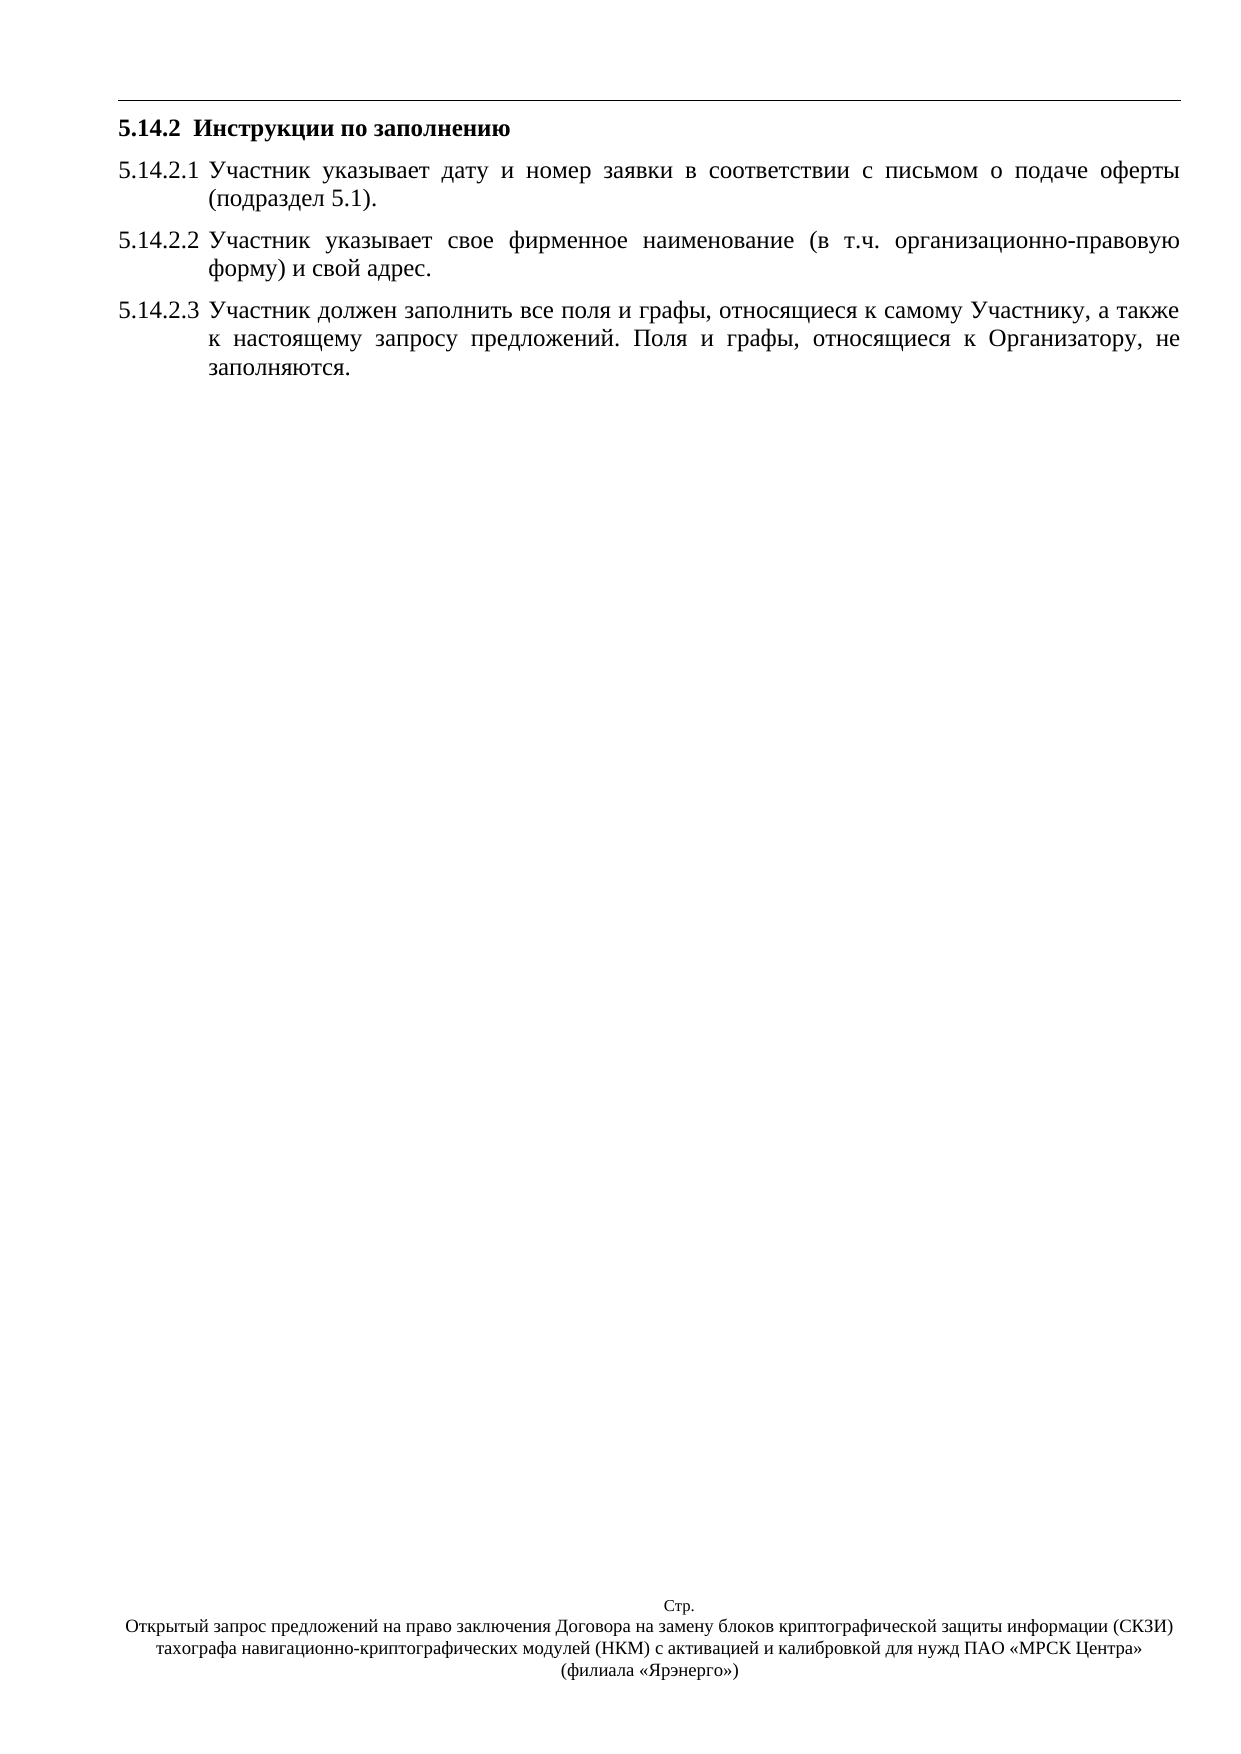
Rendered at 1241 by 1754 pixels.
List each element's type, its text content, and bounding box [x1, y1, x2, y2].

subtitle Инструкции по заполнению [118, 113, 1181, 142]
list Участник указывает дату и номер заявки в соответствии с письмом о подаче оферты (подраздел 5.1). [118, 155, 1181, 212]
list Участник должен заполнить все поля и графы, относящиеся к самому Участнику, а также к настоящему запросу предложений. Поля и графы, относящиеся к Организатору, не заполняются. [118, 295, 1181, 381]
list Участник указывает свое фирменное наименование (в т.ч. организационно-правовую форму) и свой адрес. [118, 225, 1181, 282]
